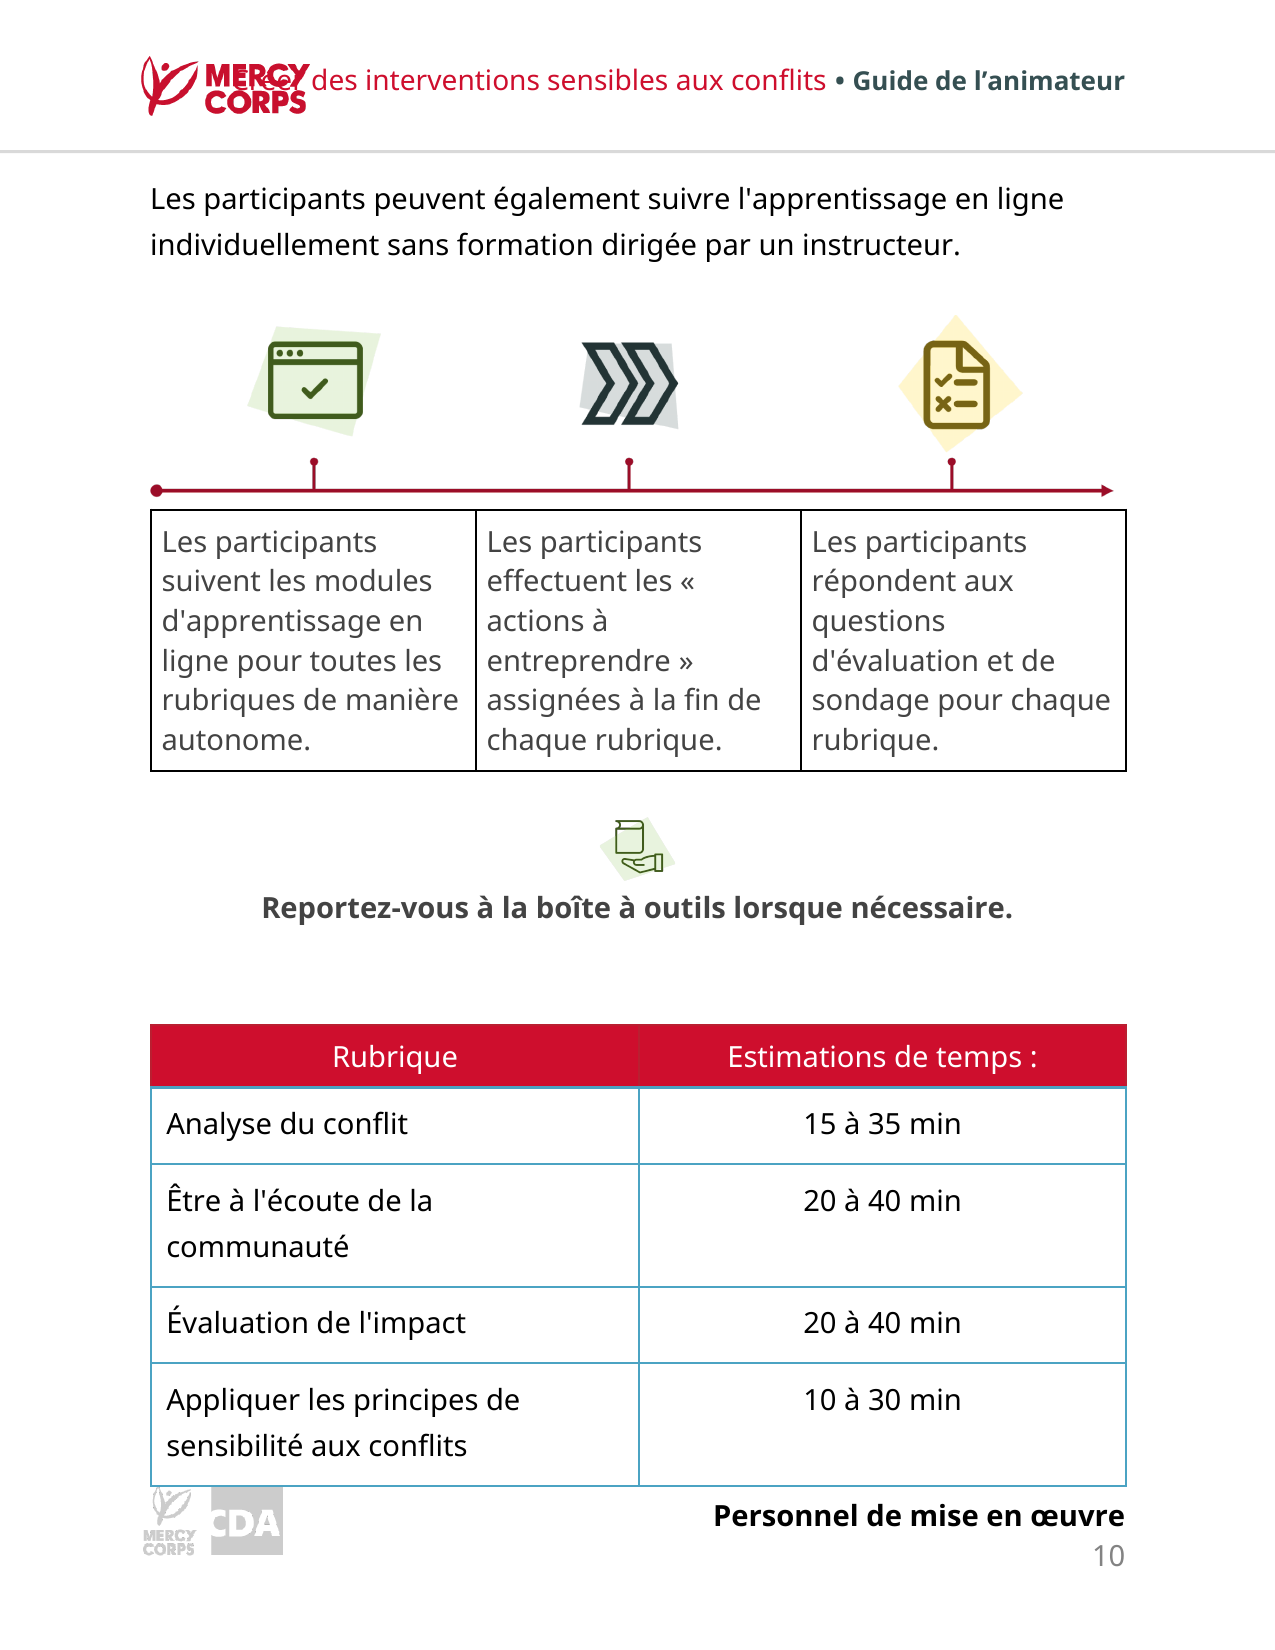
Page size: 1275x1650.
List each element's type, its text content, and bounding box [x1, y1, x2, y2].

table_cell Évaluation de l'impact [152, 1288, 638, 1362]
table_header Les participants répondent aux questions d'évaluation et de sondage pour chaque rubrique. [802, 511, 1125, 769]
table_cell Analyse du conflit [152, 1089, 638, 1163]
table_cell Appliquer les principes de sensibilité aux conflits [152, 1364, 638, 1485]
table_cell 15 à 35 min [640, 1089, 1125, 1163]
table_header Rubrique [152, 1026, 638, 1086]
text Reportez-vous à la boîte à outils lorsque nécessaire. [150, 887, 1125, 927]
picture [599, 817, 676, 881]
picture [150, 315, 1125, 503]
picture [136, 52, 315, 117]
table_cell 10 à 30 min [640, 1364, 1125, 1485]
table_header Les participants suivent les modules d'apprentissage en ligne pour toutes les rubriques de manière autonome. [152, 511, 475, 769]
table_header Estimations de temps : [640, 1026, 1125, 1086]
text Les participants peuvent également suivre l'apprentissage en ligne individuellement sans formation dirigée par un instructeur. [150, 178, 1125, 263]
table_cell 20 à 40 min [640, 1165, 1125, 1286]
table_header Les participants effectuent les « actions à entreprendre » assignées à la fin de chaque rubrique. [477, 511, 800, 769]
table_cell 20 à 40 min [640, 1288, 1125, 1362]
table_cell Être à l'écoute de la communauté [152, 1165, 638, 1286]
picture [136, 1476, 286, 1563]
